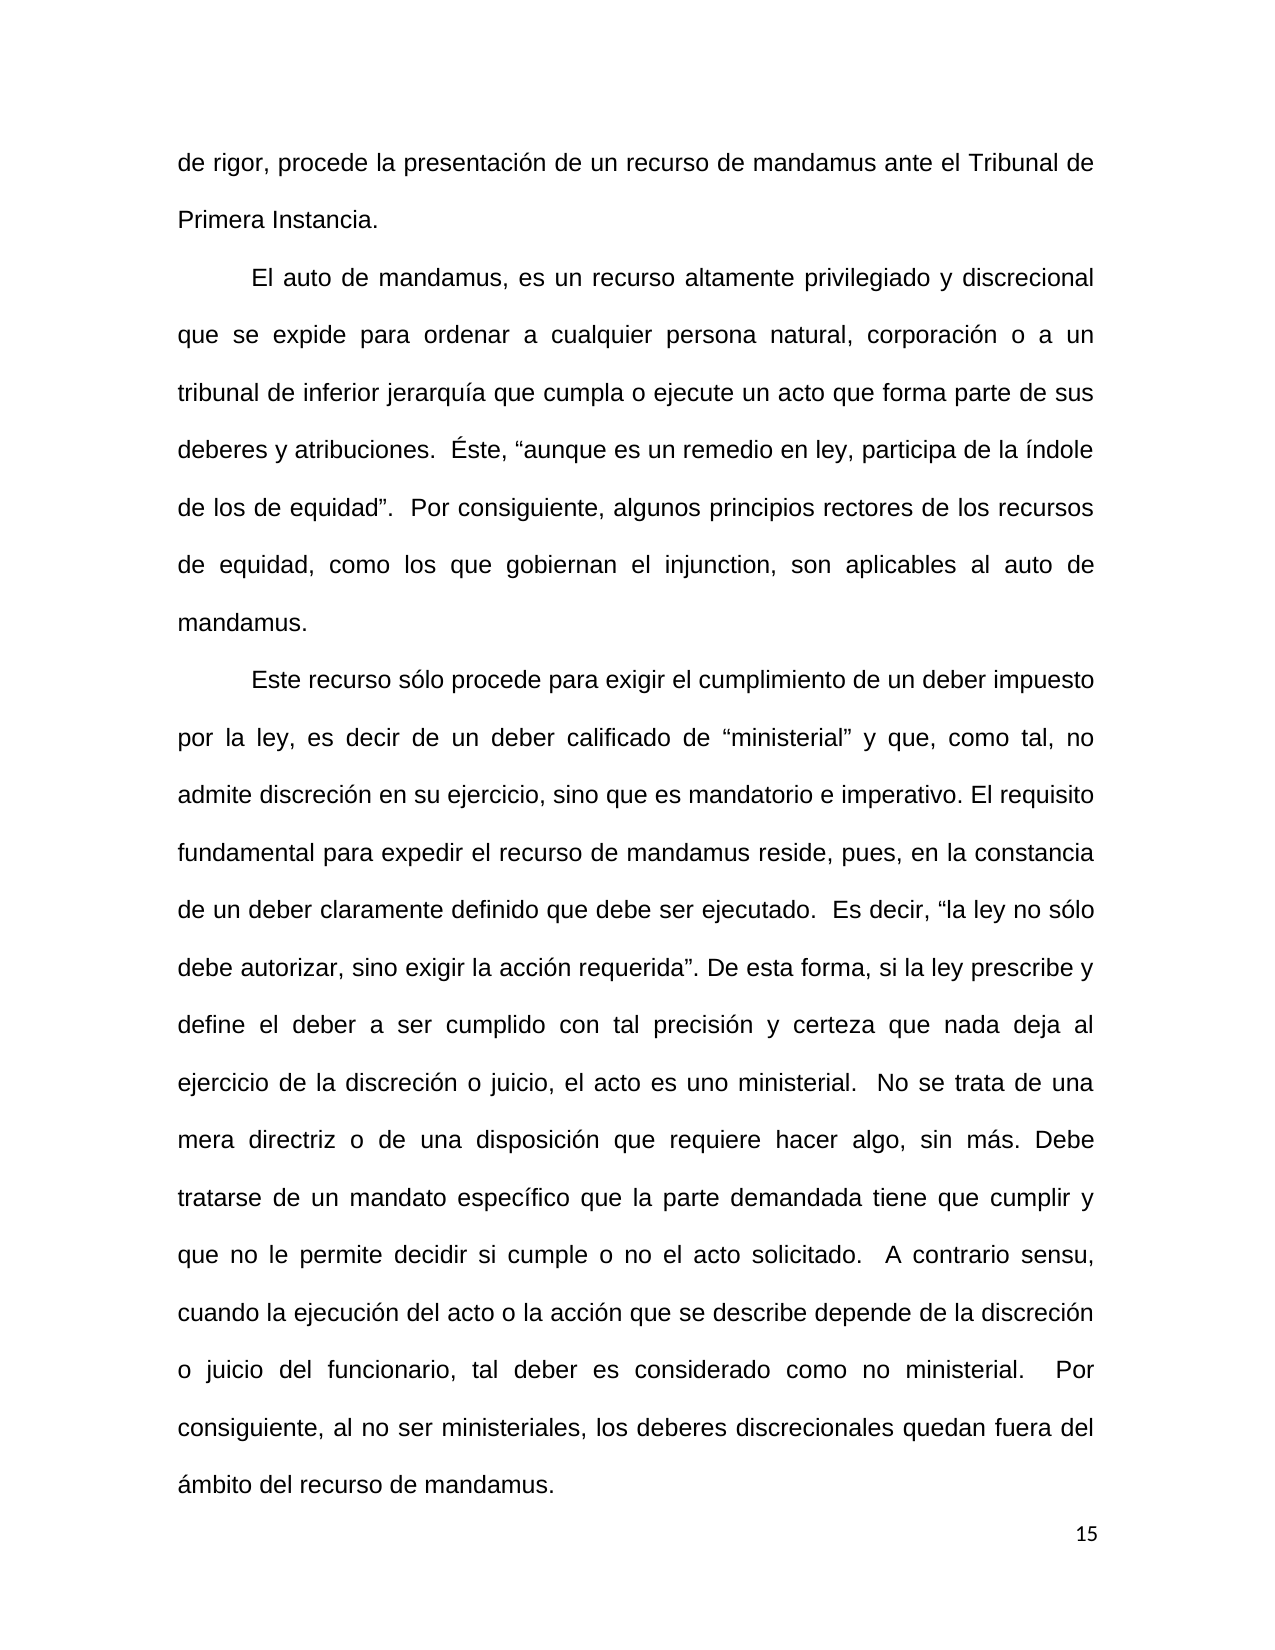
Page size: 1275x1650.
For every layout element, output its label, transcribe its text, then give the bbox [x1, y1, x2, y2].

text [177, 148, 1096, 234]
text Este recurso sólo procede para exigir el cumplimiento de un deber impuesto por la ley, es decir de un deber calificado de “ministerial” y que, como tal, no admite discreción en su ejercicio, sino que es mandatorio e imperativo. El requisito fundamental para expedir el recurso de mandamus reside, pues, en la constancia de un deber claramente definido que debe ser ejecutado. Es decir, “la ley no sólo debe autorizar, sino exigir la acción requerida”. De esta forma, si la ley prescribe y define el deber a ser cumplido con tal precisión y certeza que nada deja al ejercicio de la discreción o juicio, el acto es uno ministerial. No se trata de una mera directriz o de una disposición que requiere hacer algo, sin más. Debe tratarse de un mandato específico que la parte demandada tiene que cumplir y que no le permite decidir si cumple o no el acto solicitado. A contrario sensu, cuando la ejecución del acto o la acción que se describe depende de la discreción o juicio del funcionario, tal deber es considerado como no ministerial. Por consiguiente, al no ser ministeriales, los deberes discrecionales quedan fuera del ámbito del recurso de mandamus. [177, 665, 1096, 1499]
text El auto de mandamus, es un recurso altamente privilegiado y discrecional que se expide para ordenar a cualquier persona natural, corporación o a un tribunal de inferior jerarquía que cumpla o ejecute un acto que forma parte de sus deberes y atribuciones. Éste, “aunque es un remedio en ley, participa de la índole de los de equidad”. Por consiguiente, algunos principios rectores de los recursos de equidad, como los que gobiernan el injunction, son aplicables al auto de mandamus. [177, 263, 1096, 636]
